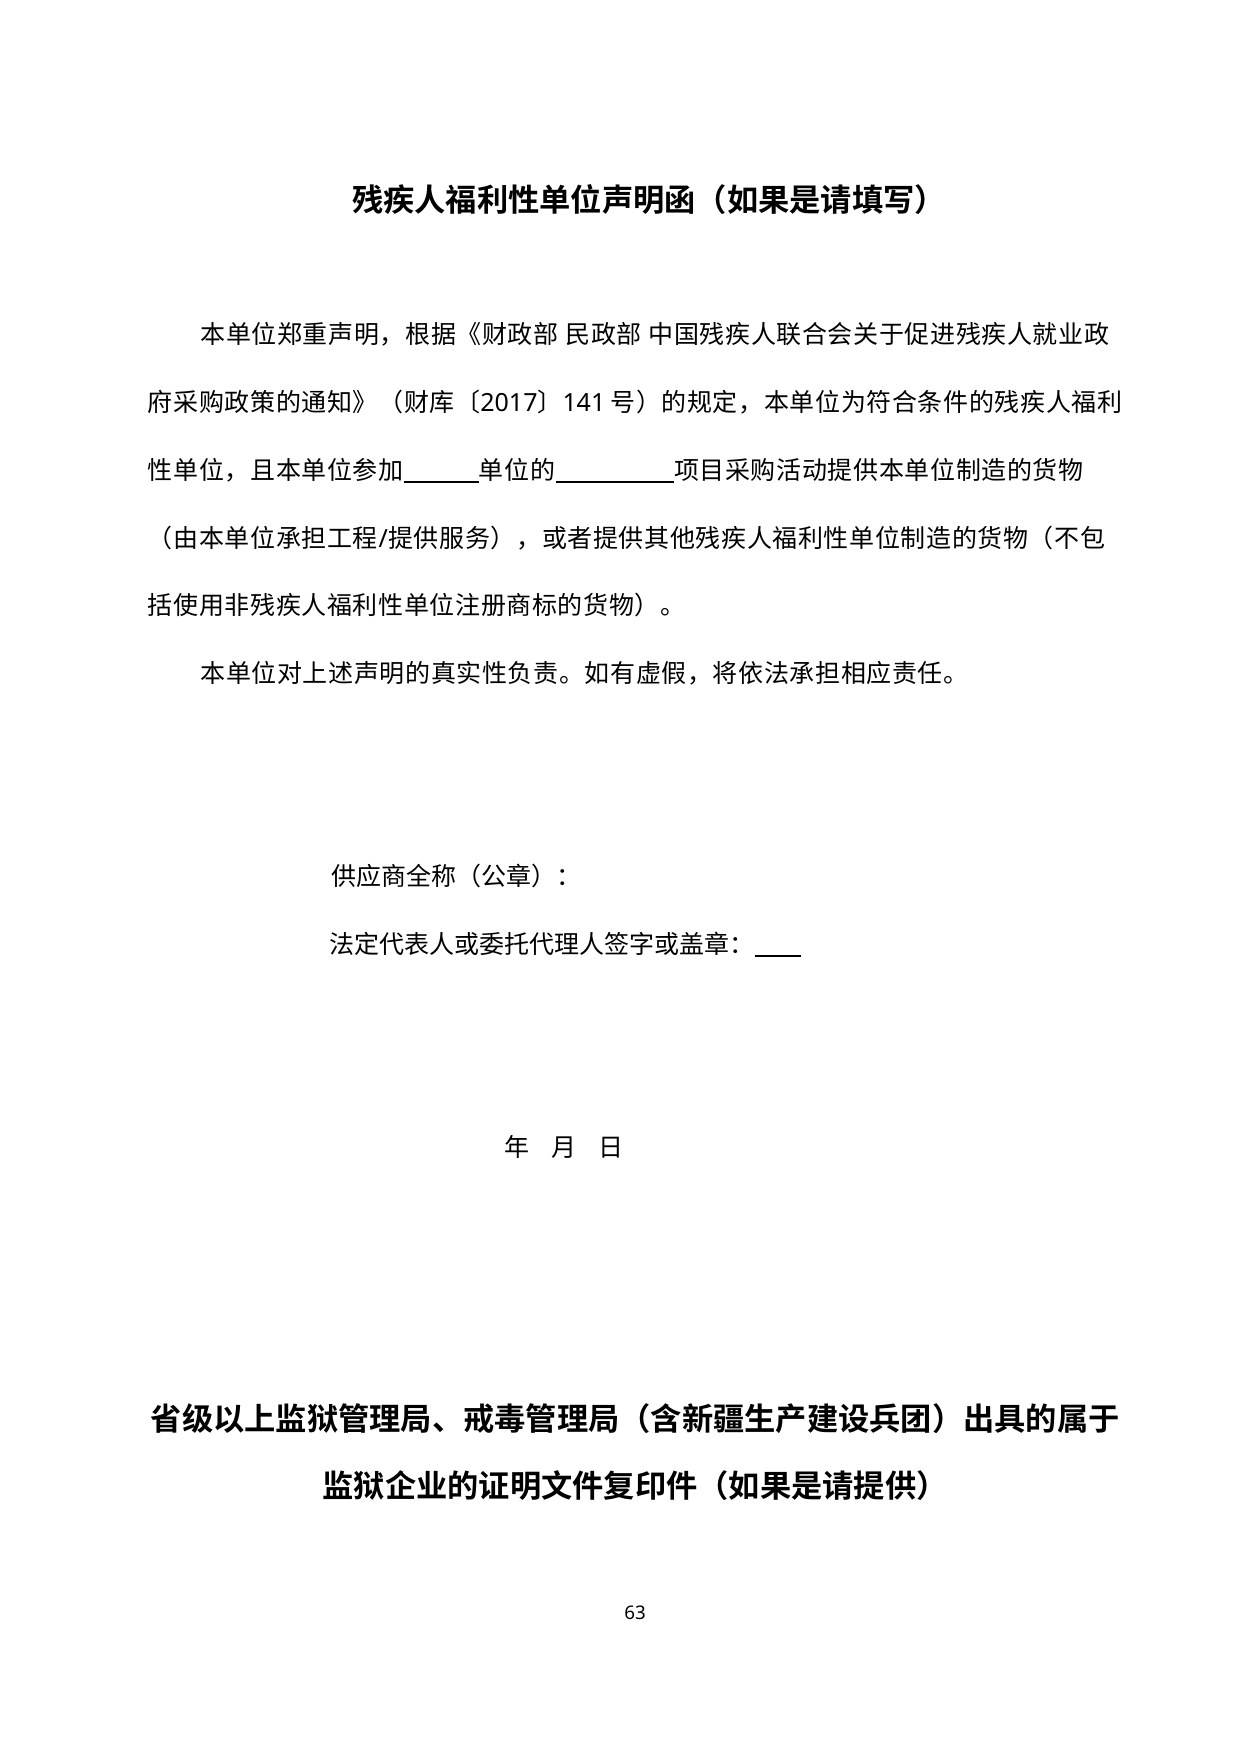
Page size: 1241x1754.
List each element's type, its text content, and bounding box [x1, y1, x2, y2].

text 本单位郑重声明，根据《财政部 民政部 中国残疾人联合会关于促进残疾人就业政府采购政策的通知》（财库〔2017〕141号）的规定，本单位为符合条件的残疾人福利性单位，且本单位参加 单位的 项目采购活动提供本单位制造的货物（由本单位承担工程/提供服务），或者提供其他残疾人福利性单位制造的货物（不包括使用非残疾人福利性单位注册商标的货物）。 [148, 299, 1122, 638]
text 本单位对上述声明的真实性负责。如有虚假，将依法承担相应责任。 [148, 638, 1122, 706]
text 省级以上监狱管理局、戒毒管理局（含新疆生产建设兵团）出具的属于监狱企业的证明文件复印件（如果是请提供） [148, 1383, 1122, 1518]
text 供应商全称（公章）： [148, 841, 1122, 909]
text 法定代表人或委托代理人签字或盖章： [148, 909, 1122, 976]
text 年 月 日 [148, 1112, 1122, 1179]
text 残疾人福利性单位声明函（如果是请填写） [129, 164, 1122, 232]
